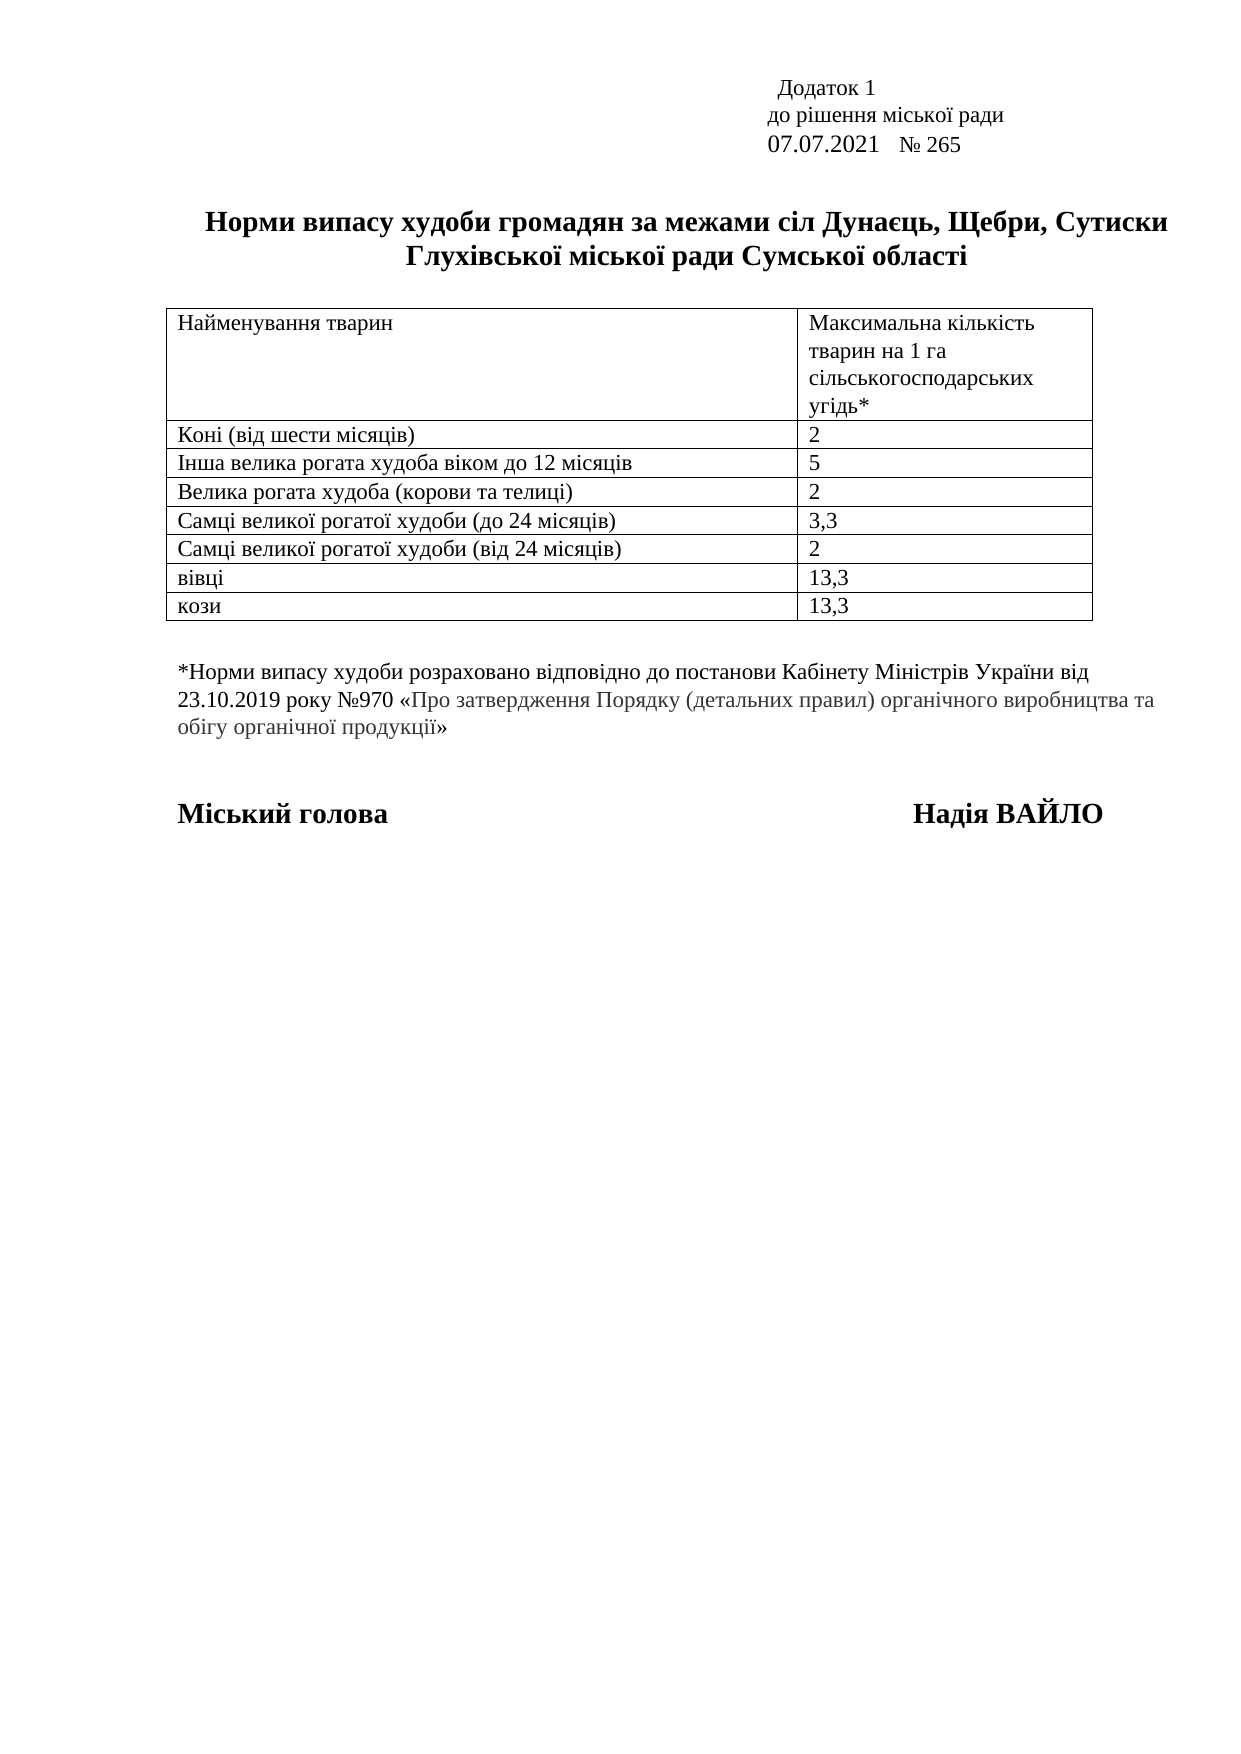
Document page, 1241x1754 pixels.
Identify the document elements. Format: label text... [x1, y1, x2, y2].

table_cell вівці [167, 564, 797, 592]
table_cell 13,3 [798, 564, 1092, 592]
table_cell Коні (від шести місяців) [167, 421, 797, 448]
table_cell кози [167, 593, 797, 620]
table_header Максимальна кількість тварин на 1 га сільськогосподарських угідь* [798, 309, 1092, 420]
text до рішення міської ради [767, 101, 1196, 128]
table_cell 2 [798, 535, 1092, 563]
text *Норми випасу худоби розраховано відповідно до постанови Кабінету Міністрів України від 23.10.2019 року №970 «Про затвердження Порядку (детальних правил) органічного виробництва та обігу органічної продукції» [177, 658, 1196, 739]
table_cell Велика рогата худоба (корови та телиці) [167, 478, 797, 506]
table_cell 2 [798, 478, 1092, 506]
text Глухівської міської ради Сумської області [177, 238, 1196, 271]
text Додаток 1 [177, 74, 1196, 100]
table_cell 2 [798, 421, 1092, 448]
text 07.07.2021 № 265 [767, 129, 1196, 158]
table_cell 5 [798, 449, 1092, 477]
table_cell Інша велика рогата худоба віком до 12 місяців [167, 449, 797, 477]
table_cell 3,3 [798, 507, 1092, 534]
text Норми випасу худоби громадян за межами сіл Дунаєць, Щебри, Сутиски [177, 204, 1196, 238]
text Міський голова Надія ВАЙЛО [177, 796, 1196, 829]
table_cell 13,3 [798, 593, 1092, 620]
table_cell Самці великої рогатої худоби (від 24 місяців) [167, 535, 797, 563]
table_header Найменування тварин [167, 309, 797, 420]
table_cell Самці великої рогатої худоби (до 24 місяців) [167, 507, 797, 534]
